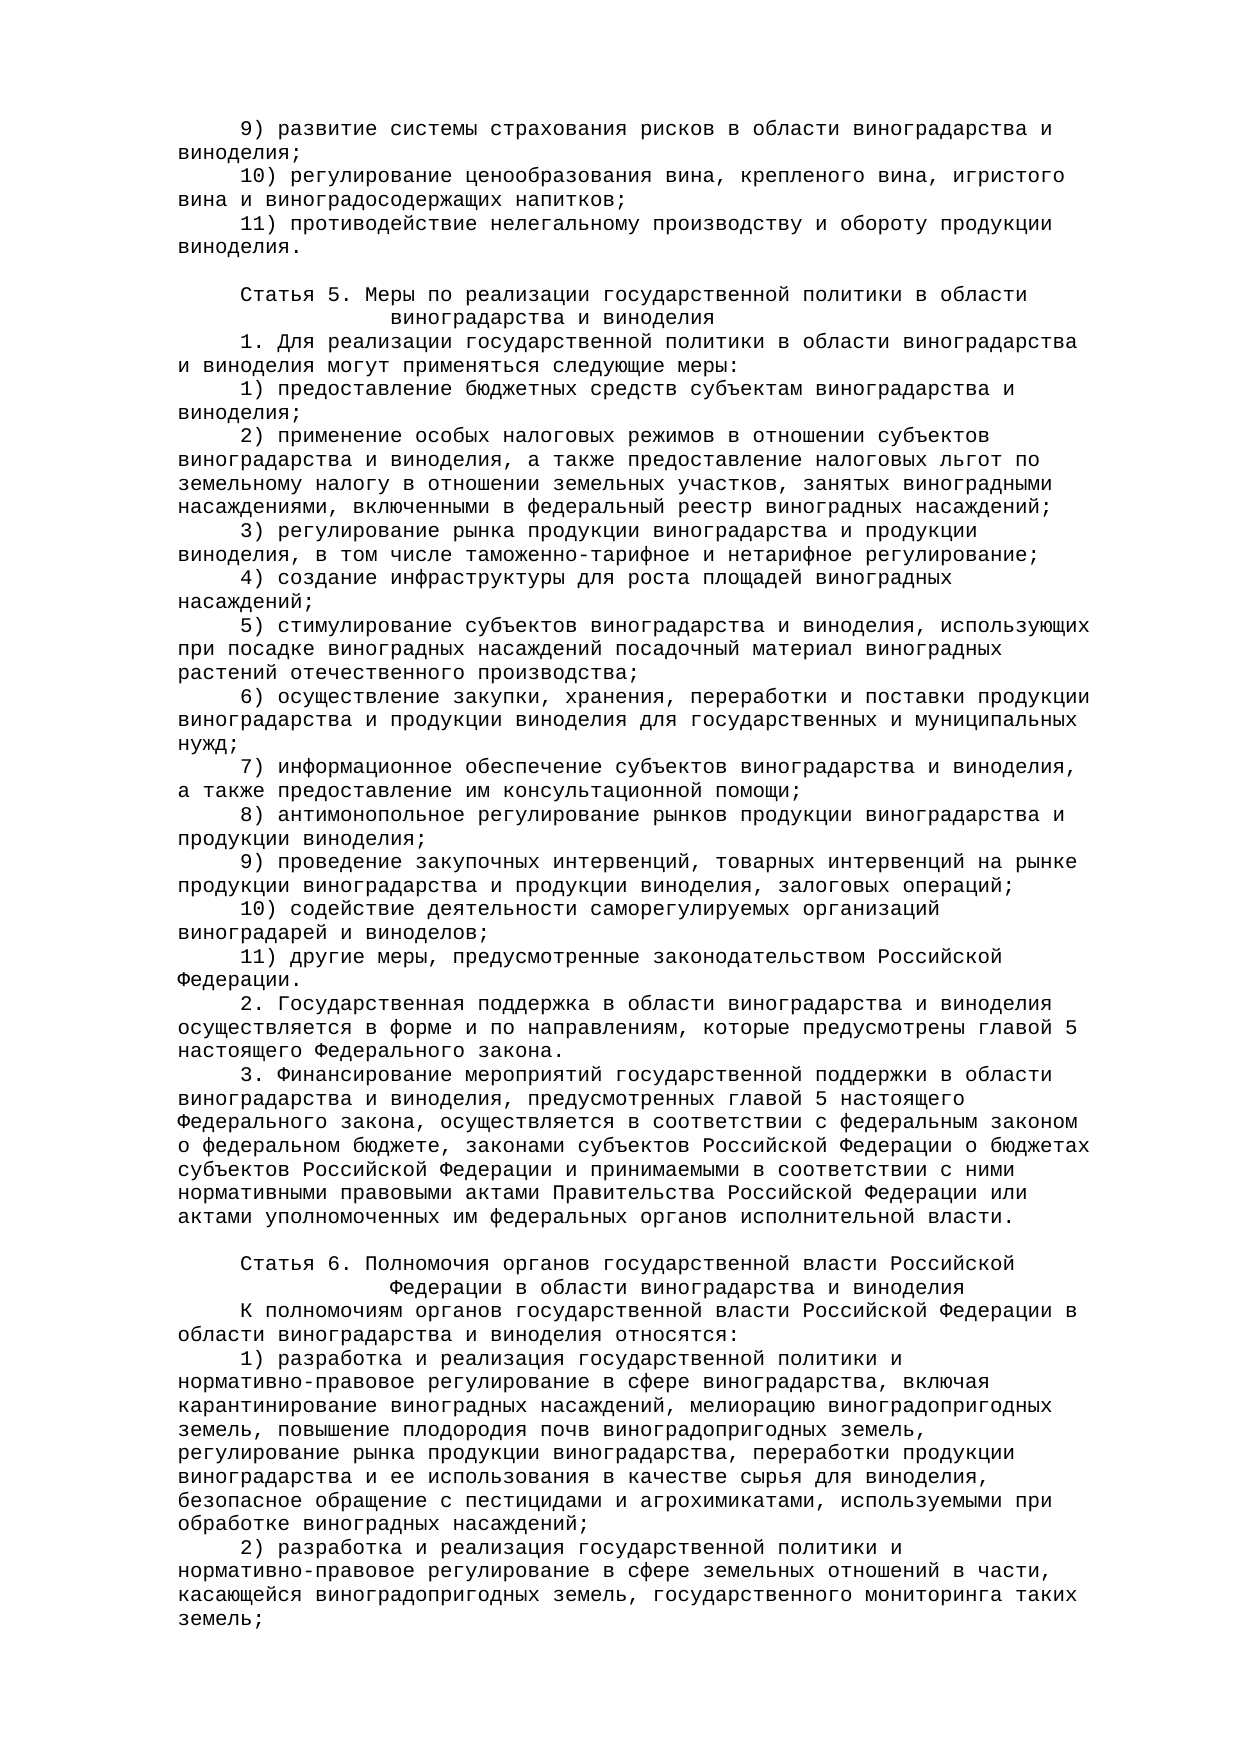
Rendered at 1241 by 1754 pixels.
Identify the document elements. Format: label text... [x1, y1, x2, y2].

text Статья 5. Меры по реализации государственной политики в области [177, 284, 1152, 307]
text актами уполномоченных им федеральных органов исполнительной власти. [177, 1206, 1152, 1229]
text виноделия; [177, 142, 1152, 165]
text 6) осуществление закупки, хранения, переработки и поставки продукции [177, 686, 1152, 709]
text виноградарства и виноделия [177, 307, 1152, 331]
text виноградарства и продукции виноделия для государственных и муниципальных [177, 709, 1152, 733]
text 9) проведение закупочных интервенций, товарных интервенций на рынке [177, 851, 1152, 875]
text 2. Государственная поддержка в области виноградарства и виноделия [177, 993, 1152, 1017]
text касающейся виноградопригодных земель, государственного мониторинга таких [177, 1584, 1152, 1608]
text 2) применение особых налоговых режимов в отношении субъектов [177, 426, 1152, 449]
text земель, повышение плодородия почв виноградопригодных земель, [177, 1419, 1152, 1442]
text К полномочиям органов государственной власти Российской Федерации в [177, 1300, 1152, 1324]
text 2) разработка и реализация государственной политики и [177, 1537, 1152, 1561]
text насаждениями, включенными в федеральный реестр виноградных насаждений; [177, 496, 1152, 520]
text земельному налогу в отношении земельных участков, занятых виноградными [177, 473, 1152, 496]
text 8) антимонопольное регулирование рынков продукции виноградарства и [177, 804, 1152, 827]
text карантинирование виноградных насаждений, мелиорацию виноградопригодных [177, 1395, 1152, 1419]
text 1) предоставление бюджетных средств субъектам виноградарства и [177, 378, 1152, 402]
text виноделия. [177, 236, 1152, 260]
text области виноградарства и виноделия относятся: [177, 1324, 1152, 1348]
text виноделия, в том числе таможенно-тарифное и нетарифное регулирование; [177, 544, 1152, 567]
text 4) создание инфраструктуры для роста площадей виноградных [177, 567, 1152, 591]
text 1) разработка и реализация государственной политики и [177, 1348, 1152, 1371]
text виноградарей и виноделов; [177, 922, 1152, 946]
text нормативно-правовое регулирование в сфере земельных отношений в части, [177, 1561, 1152, 1584]
text 3) регулирование рынка продукции виноградарства и продукции [177, 520, 1152, 544]
text субъектов Российской Федерации и принимаемыми в соответствии с ними [177, 1158, 1152, 1182]
text при посадке виноградных насаждений посадочный материал виноградных [177, 638, 1152, 662]
text обработке виноградных насаждений; [177, 1513, 1152, 1537]
text Статья 6. Полномочия органов государственной власти Российской [177, 1253, 1152, 1277]
text о федеральном бюджете, законами субъектов Российской Федерации о бюджетах [177, 1135, 1152, 1158]
text нормативными правовыми актами Правительства Российской Федерации или [177, 1182, 1152, 1206]
text Федерального закона, осуществляется в соответствии с федеральным законом [177, 1111, 1152, 1135]
text 10) содействие деятельности саморегулируемых организаций [177, 898, 1152, 922]
text продукции виноделия; [177, 827, 1152, 851]
text виноградарства и виноделия, а также предоставление налоговых льгот по [177, 449, 1152, 473]
text виноградарства и виноделия, предусмотренных главой 5 настоящего [177, 1088, 1152, 1111]
text Федерации в области виноградарства и виноделия [177, 1277, 1152, 1300]
text 7) информационное обеспечение субъектов виноградарства и виноделия, [177, 757, 1152, 780]
text земель; [177, 1608, 1152, 1631]
text настоящего Федерального закона. [177, 1040, 1152, 1064]
text регулирование рынка продукции виноградарства, переработки продукции [177, 1442, 1152, 1466]
text виноградарства и ее использования в качестве сырья для виноделия, [177, 1466, 1152, 1489]
text и виноделия могут применяться следующие меры: [177, 354, 1152, 378]
text продукции виноградарства и продукции виноделия, залоговых операций; [177, 875, 1152, 898]
text 11) другие меры, предусмотренные законодательством Российской [177, 946, 1152, 969]
text насаждений; [177, 591, 1152, 615]
text 3. Финансирование мероприятий государственной поддержки в области [177, 1064, 1152, 1088]
text 10) регулирование ценообразования вина, крепленого вина, игристого [177, 165, 1152, 189]
text нормативно-правовое регулирование в сфере виноградарства, включая [177, 1371, 1152, 1395]
text осуществляется в форме и по направлениям, которые предусмотрены главой 5 [177, 1017, 1152, 1040]
text безопасное обращение с пестицидами и агрохимикатами, используемыми при [177, 1489, 1152, 1513]
text а также предоставление им консультационной помощи; [177, 780, 1152, 804]
text 11) противодействие нелегальному производству и обороту продукции [177, 213, 1152, 236]
text 5) стимулирование субъектов виноградарства и виноделия, использующих [177, 615, 1152, 638]
text Федерации. [177, 969, 1152, 993]
text 9) развитие системы страхования рисков в области виноградарства и [177, 118, 1152, 142]
text виноделия; [177, 402, 1152, 426]
text растений отечественного производства; [177, 662, 1152, 686]
text вина и виноградосодержащих напитков; [177, 189, 1152, 213]
text 1. Для реализации государственной политики в области виноградарства [177, 331, 1152, 354]
text нужд; [177, 733, 1152, 757]
